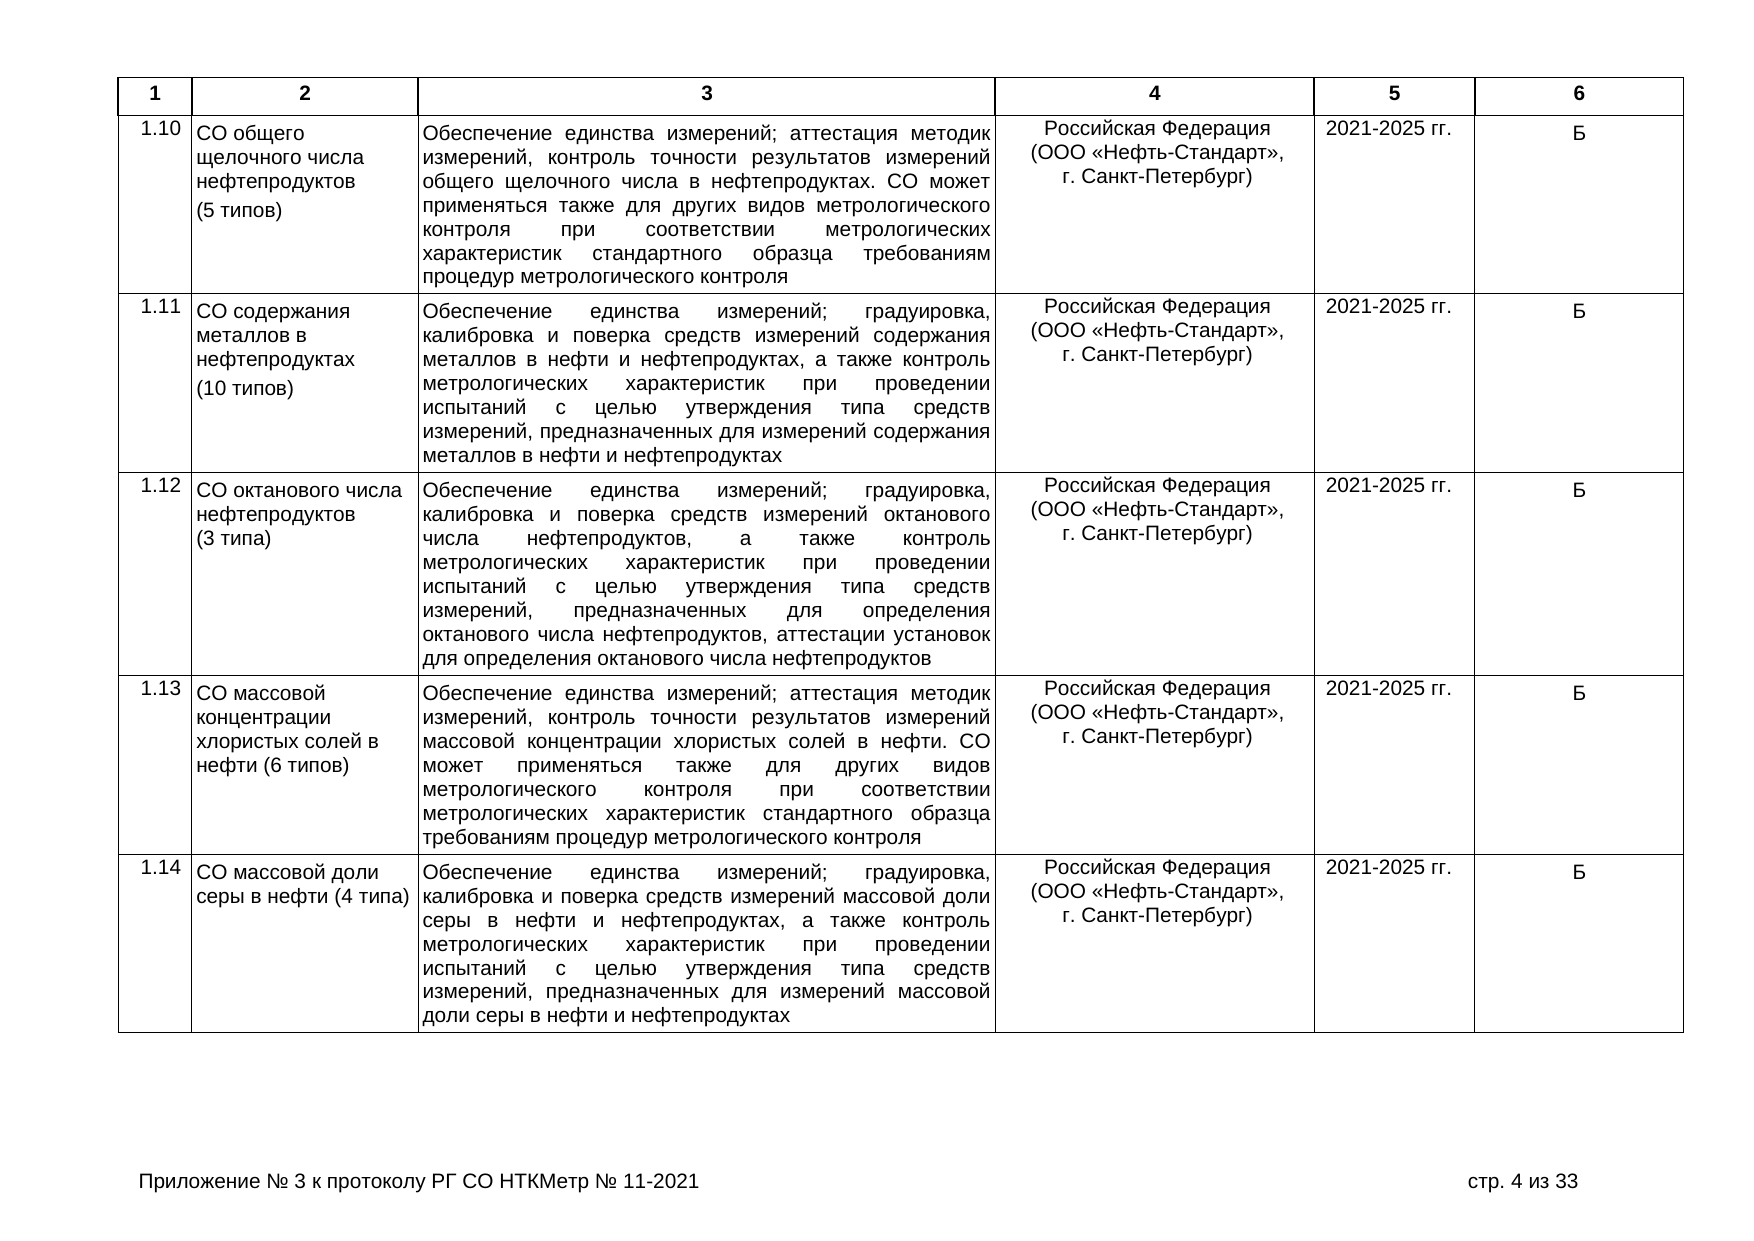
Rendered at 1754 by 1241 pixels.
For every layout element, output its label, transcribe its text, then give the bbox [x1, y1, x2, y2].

table_cell Б [1475, 676, 1683, 853]
table_cell Российская Федерация (ООО «Нефть-Стандарт», г. Санкт-Петербург) [996, 473, 1314, 675]
table_cell 2021-2025 гг. [1315, 294, 1474, 472]
table_header 5 [1315, 78, 1474, 114]
table_cell 1.13 [119, 676, 191, 853]
table_cell Российская Федерация (ООО «Нефть-Стандарт», г. Санкт-Петербург) [996, 294, 1314, 472]
table_cell СО массовой концентрации хлористых солей в нефти (6 типов) [192, 676, 418, 853]
table_cell 2021-2025 гг. [1315, 116, 1474, 293]
table_cell Обеспечение единства измерений; аттестация методик измерений, контроль точности результатов измерений массовой концентрации хлористых солей в нефти. СО может применяться также для других видов метрологического контроля при соответствии метрологических характеристик стандартного образца требованиям процедур метрологического контроля [419, 676, 995, 853]
table_cell СО содержания металлов в нефтепродуктах (10 типов) [192, 294, 418, 472]
table_header 3 [419, 78, 994, 114]
table_cell 1.11 [119, 294, 191, 472]
table_cell 1.12 [119, 473, 191, 675]
table_cell Обеспечение единства измерений; градуировка, калибровка и поверка средств измерений содержания металлов в нефти и нефтепродуктах, а также контроль метрологических характеристик при проведении испытаний с целью утверждения типа средств измерений, предназначенных для измерений содержания металлов в нефти и нефтепродуктах [419, 294, 995, 472]
table_header 2 [193, 78, 417, 114]
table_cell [996, 855, 1314, 1032]
table_cell 1.14 [119, 855, 191, 1032]
table_cell Б [1475, 855, 1683, 1032]
table_cell СО массовой доли серы в нефти (4 типа) [192, 855, 418, 1032]
table_cell Б [1475, 473, 1683, 675]
table_cell 2021-2025 гг. [1315, 676, 1474, 853]
table_header 1 [119, 78, 191, 114]
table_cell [996, 116, 1314, 293]
table_header 4 [996, 78, 1313, 114]
table_header 6 [1476, 78, 1683, 114]
table_cell 1.10 [119, 116, 191, 293]
table_cell Б [1475, 294, 1683, 472]
table_cell СО общего щелочного числа нефтепродуктов (5 типов) [192, 116, 418, 293]
table_cell Обеспечение единства измерений; аттестация методик измерений, контроль точности результатов измерений общего щелочного числа в нефтепродуктах. СО может применяться также для других видов метрологического контроля при соответствии метрологических характеристик стандартного образца требованиям процедур метрологического контроля [419, 116, 995, 293]
table_cell Б [1475, 116, 1683, 293]
table_cell СО октанового числа нефтепродуктов (3 типа) [192, 473, 418, 675]
table_cell Обеспечение единства измерений; градуировка, калибровка и поверка средств измерений массовой доли серы в нефти и нефтепродуктах, а также контроль метрологических характеристик при проведении испытаний с целью утверждения типа средств измерений, предназначенных для измерений массовой доли серы в нефти и нефтепродуктах [419, 855, 995, 1032]
table_cell Обеспечение единства измерений; градуировка, калибровка и поверка средств измерений октанового числа нефтепродуктов, а также контроль метрологических характеристик при проведении испытаний с целью утверждения типа средств измерений, предназначенных для определения октанового числа нефтепродуктов, аттестации установок для определения октанового числа нефтепродуктов [419, 473, 995, 675]
table_cell 2021-2025 гг. [1315, 855, 1474, 1032]
table_cell 2021-2025 гг. [1315, 473, 1474, 675]
table_cell Российская Федерация (ООО «Нефть-Стандарт», г. Санкт-Петербург) [996, 676, 1314, 853]
